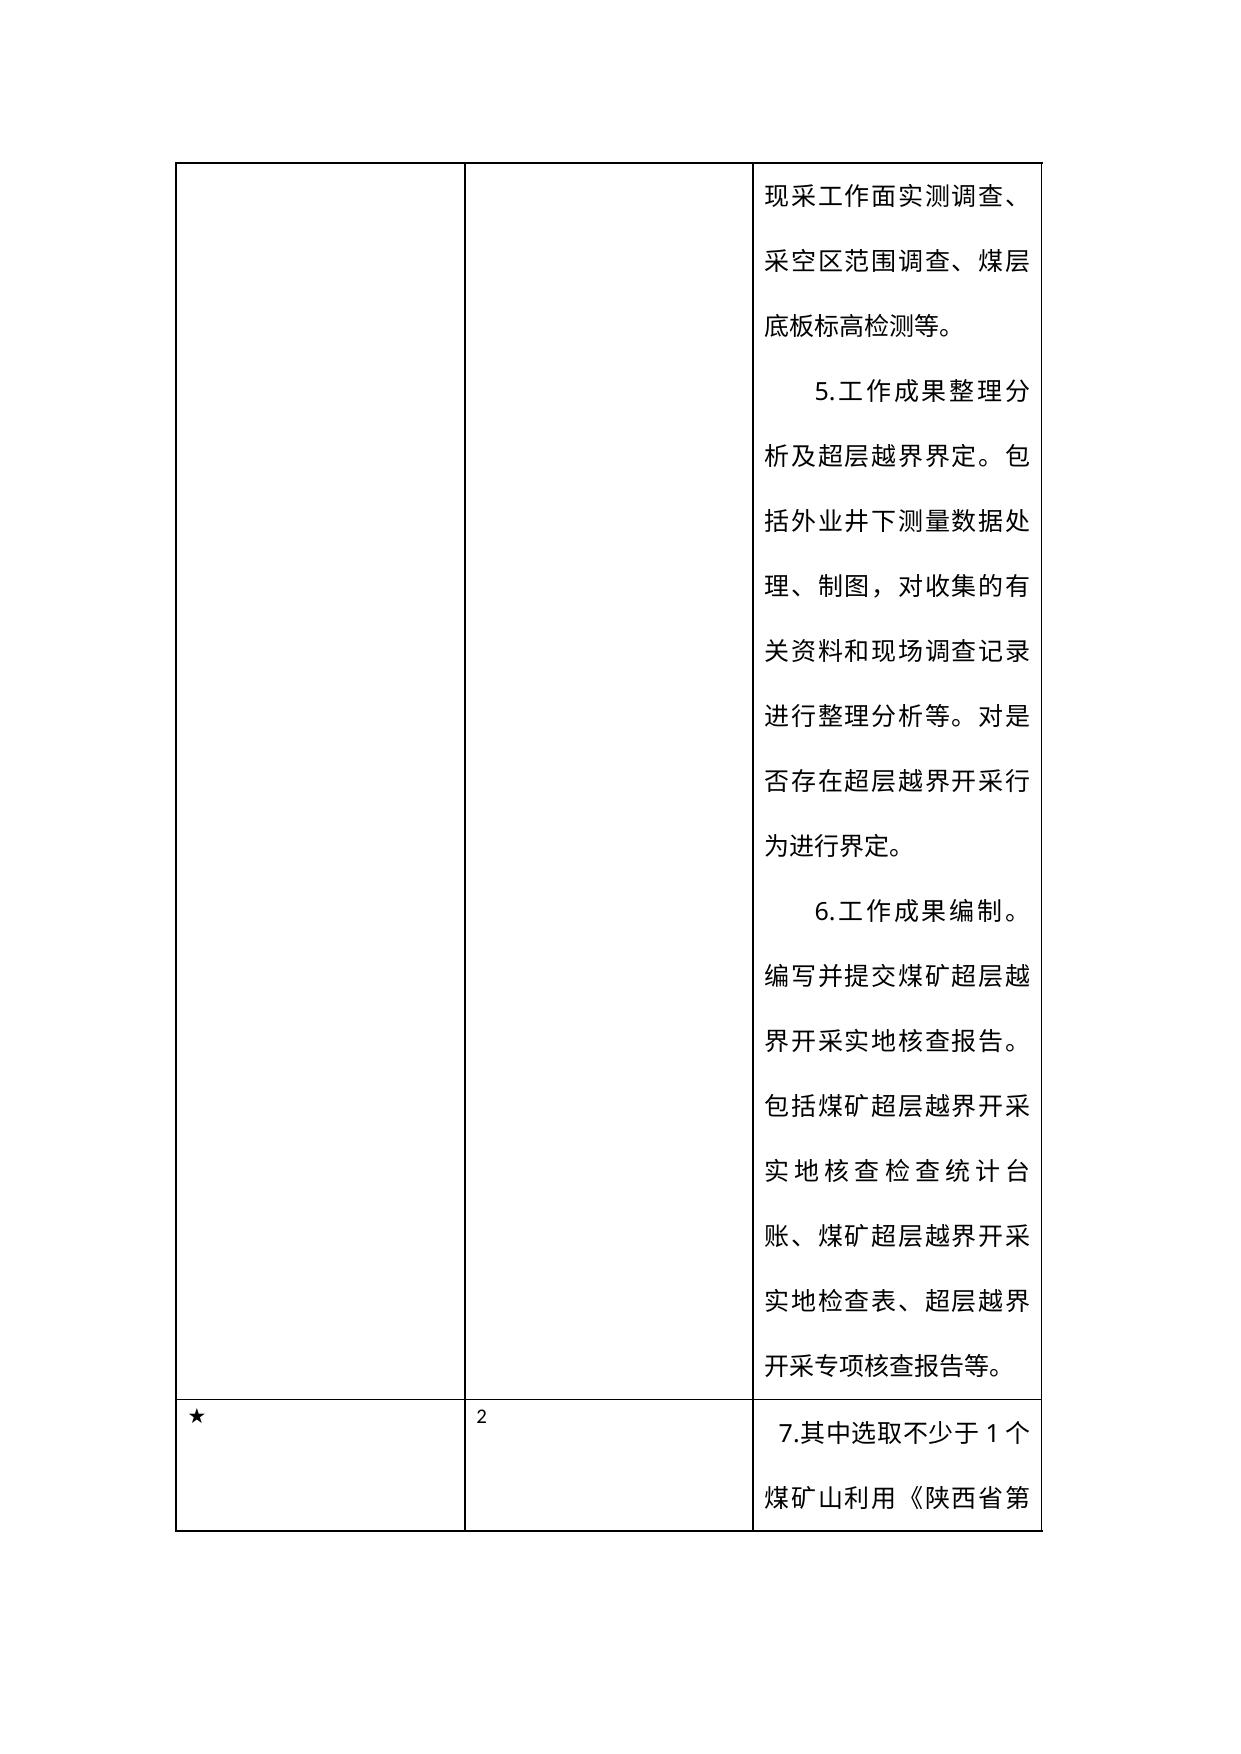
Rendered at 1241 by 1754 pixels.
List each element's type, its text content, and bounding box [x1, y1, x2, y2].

table_cell [177, 164, 464, 1398]
table_cell ★ [177, 1400, 464, 1530]
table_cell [754, 1400, 1041, 1530]
table_cell 2 [466, 1400, 752, 1530]
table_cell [754, 164, 1041, 1398]
table_cell 1 [466, 164, 752, 1398]
